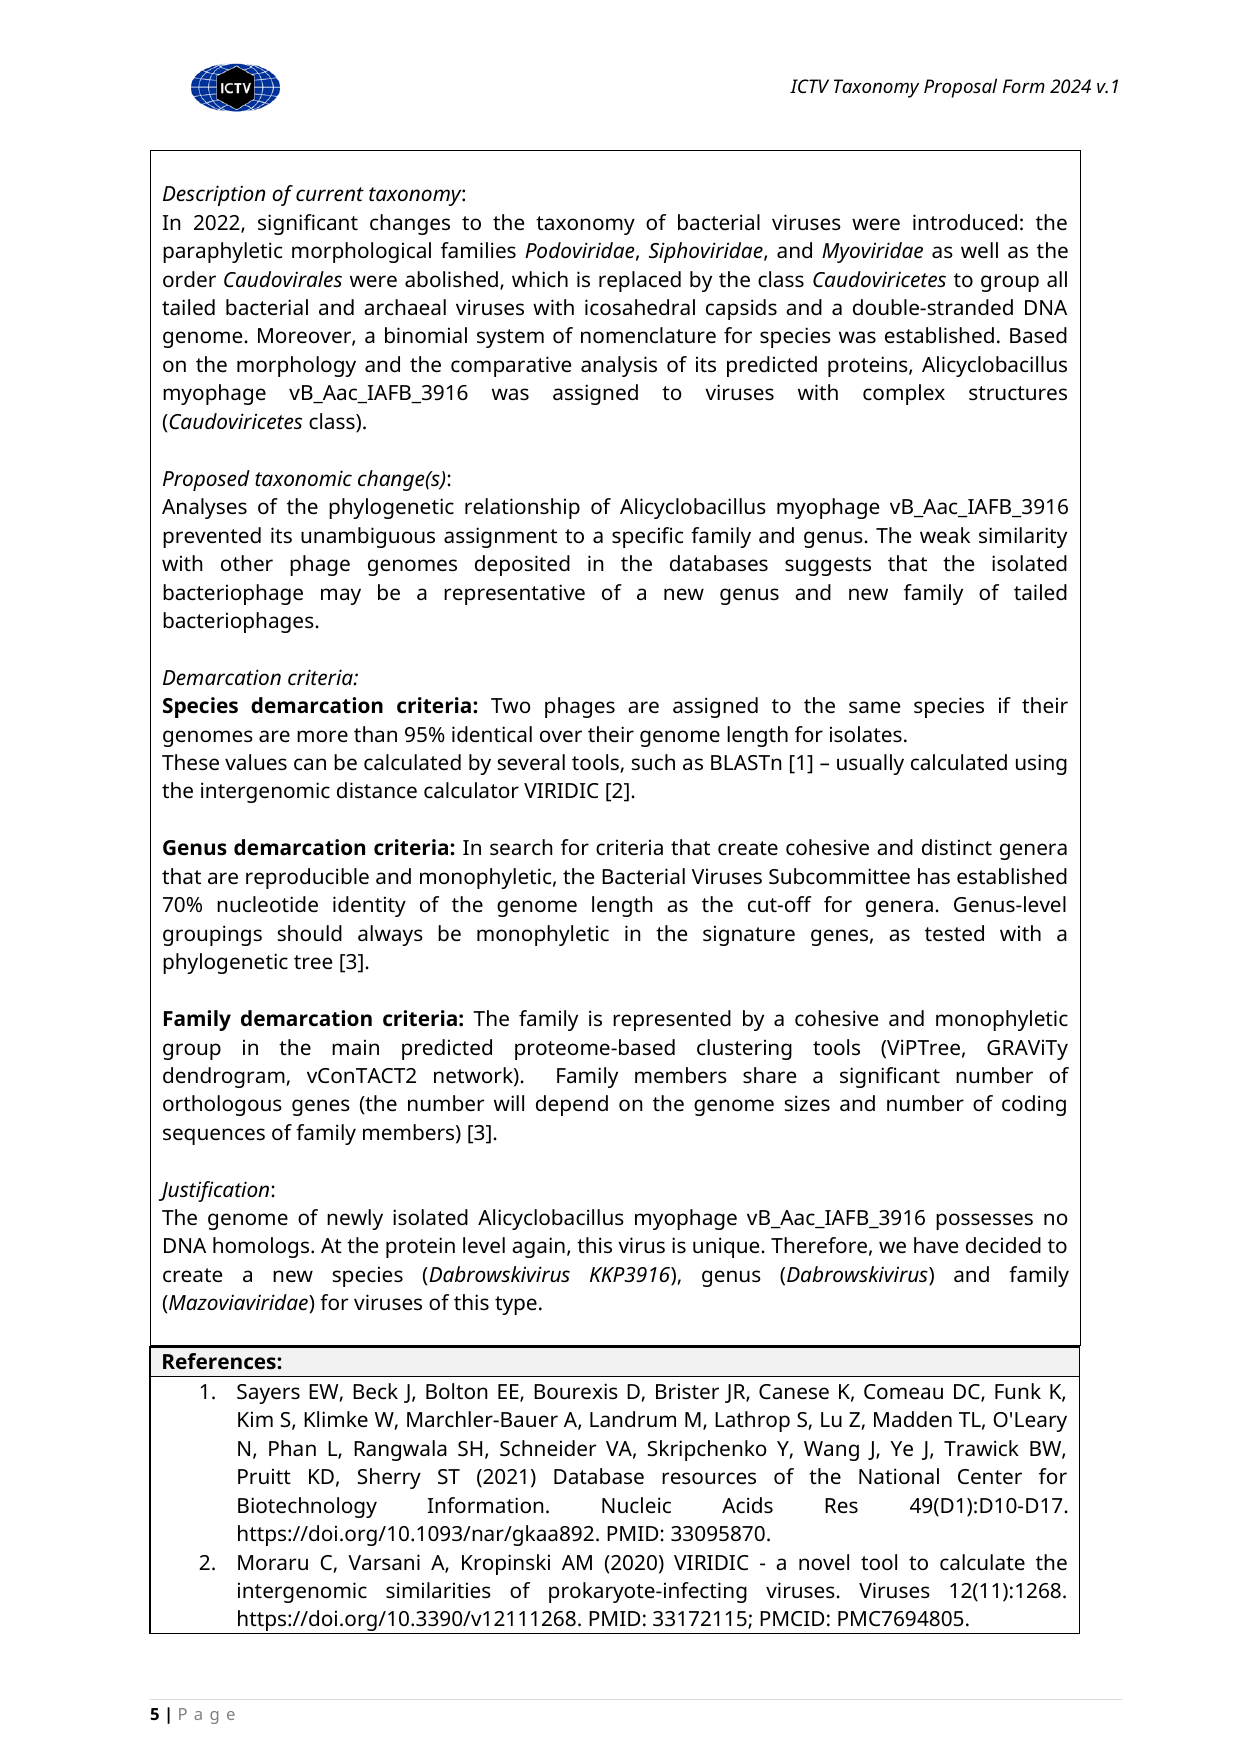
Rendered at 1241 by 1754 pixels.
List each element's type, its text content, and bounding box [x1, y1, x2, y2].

table_header References: [151, 1348, 1079, 1376]
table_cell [151, 151, 1080, 1345]
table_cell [151, 1377, 1079, 1633]
picture [190, 56, 282, 113]
